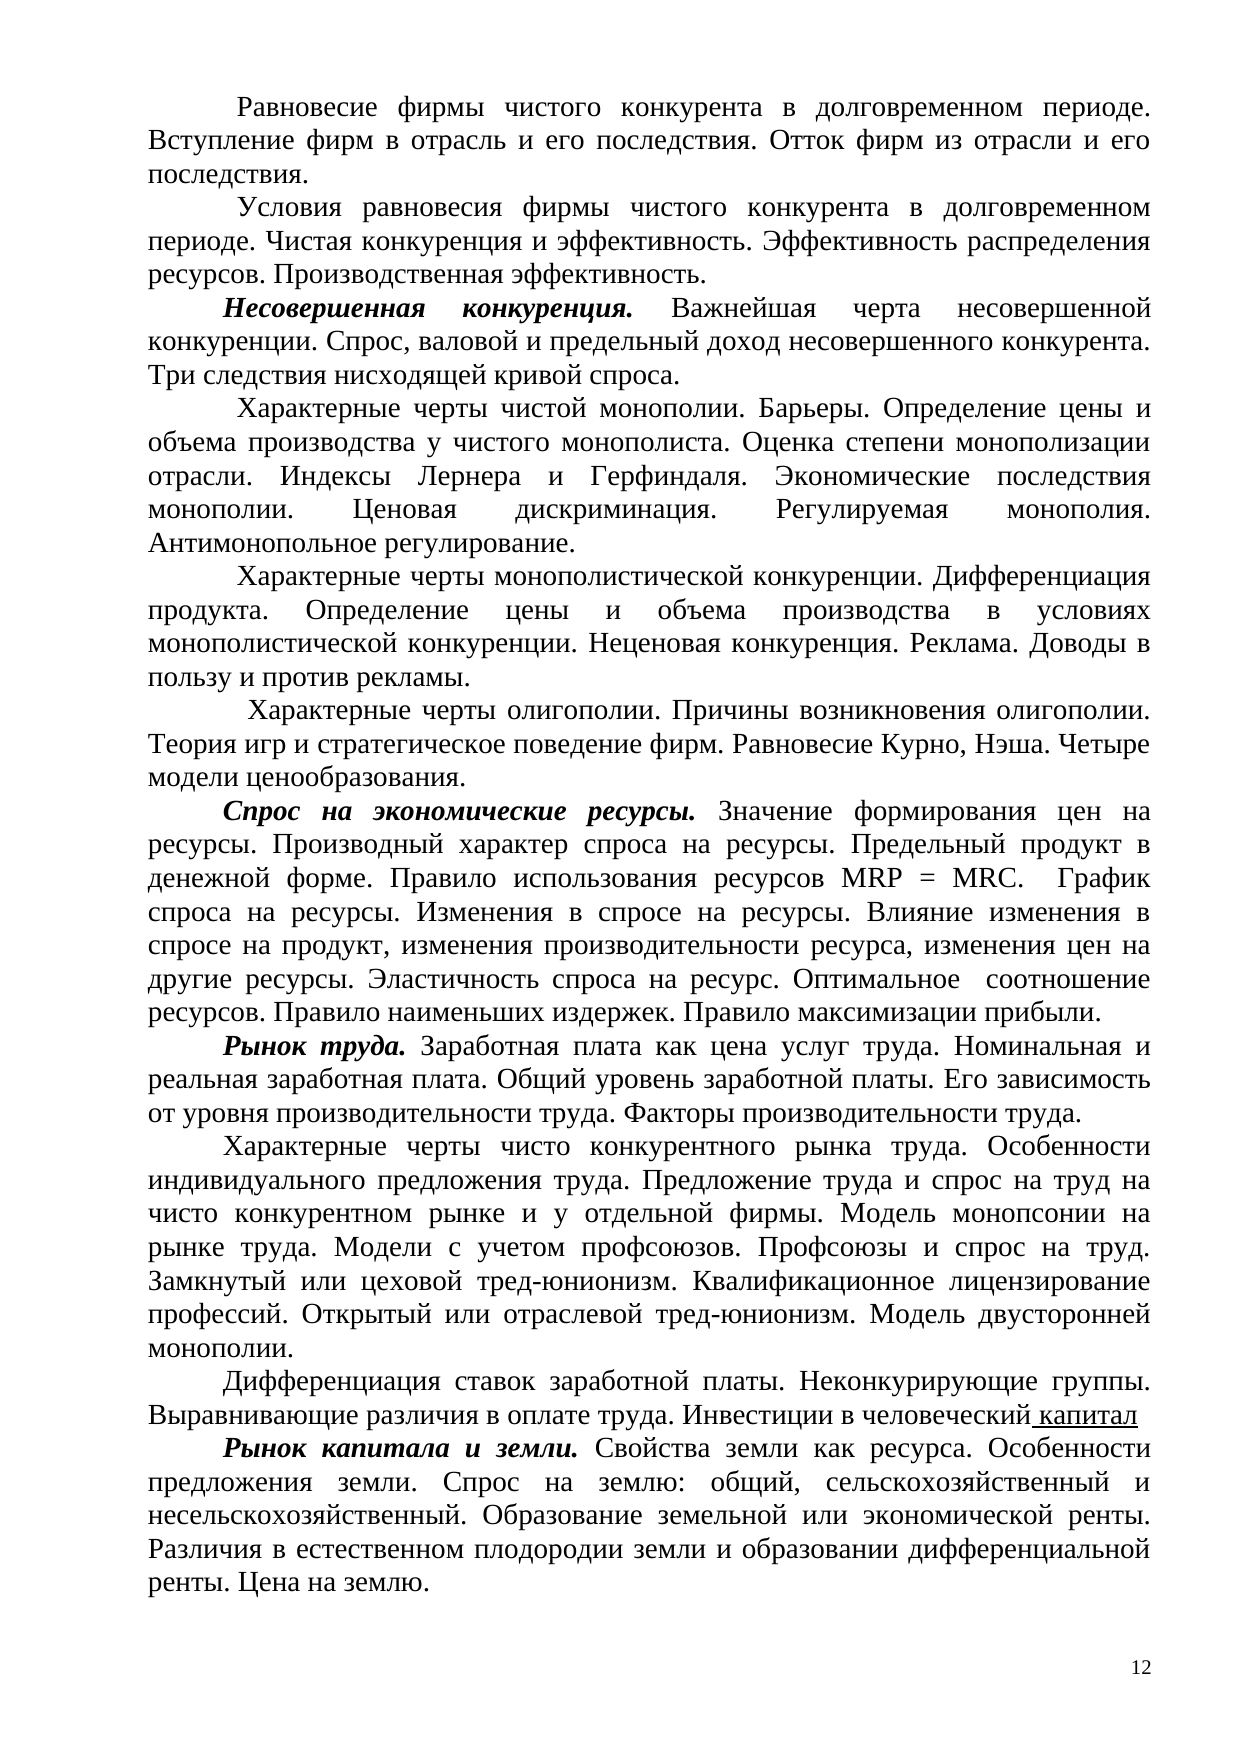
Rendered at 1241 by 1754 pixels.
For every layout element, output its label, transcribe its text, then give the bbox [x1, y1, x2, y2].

text Характерные черты чистой монополии. Барьеры. Определение цены и объема производства у чистого монополиста. Оценка степени монополизации отрасли. Индексы Лернера и Герфиндаля. Экономические последствия монополии. Ценовая дискриминация. Регулируемая монополия. Антимонопольное регулирование. [148, 391, 1152, 558]
text Условия равновесия фирмы чистого конкурента в долговременном периоде. Чистая конкуренция и эффективность. Эффективность распределения ресурсов. Производственная эффективность. [148, 189, 1152, 290]
text Несовершенная конкуренция. Важнейшая черта несовершенной конкуренции. Спрос, валовой и предельный доход несовершенного конкурента. Три следствия нисходящей кривой спроса. [148, 290, 1152, 391]
text Спрос на экономические ресурсы. Значение формирования цен на ресурсы. Производный характер спроса на ресурсы. Предельный продукт в денежной форме. Правило использования ресурсов MRP = MRC. График спроса на ресурсы. Изменения в спросе на ресурсы. Влияние изменения в спросе на продукт, изменения производительности ресурса, изменения цен на другие ресурсы. Эластичность спроса на ресурс. Оптимальное соотношение ресурсов. Правило наименьших издержек. Правило максимизации прибыли. [148, 793, 1152, 1028]
text Характерные черты чисто конкурентного рынка труда. Особенности индивидуального предложения труда. Предложение труда и спрос на труд на чисто конкурентном рынке и у отдельной фирмы. Модель монопсонии на рынке труда. Модели с учетом профсоюзов. Профсоюзы и спрос на труд. Замкнутый или цеховой тред-юнионизм. Квалификационное лицензирование профессий. Открытый или отраслевой тред-юнионизм. Модель двусторонней монополии. [148, 1128, 1152, 1363]
text Равновесие фирмы чистого конкурента в долговременном периоде. Вступление фирм в отрасль и его последствия. Отток фирм из отрасли и его последствия. [148, 89, 1152, 189]
text Рынок капитала и земли. Свойства земли как ресурса. Особенности предложения земли. Спрос на землю: общий, сельскохозяйственный и несельскохозяйственный. Образование земельной или экономической ренты. Различия в естественном плодородии земли и образовании дифференциальной ренты. Цена на землю. [148, 1430, 1152, 1598]
text Характерные черты монополистической конкуренции. Дифференциация продукта. Определение цены и объема производства в условиях монополистической конкуренции. Неценовая конкуренция. Реклама. Доводы в пользу и против рекламы. [148, 558, 1152, 692]
text Характерные черты олигополии. Причины возникновения олигополии. Теория игр и стратегическое поведение фирм. Равновесие Курно, Нэша. Четыре модели ценообразования. [148, 692, 1152, 793]
text Дифференциация ставок заработной платы. Неконкурирующие группы. Выравнивающие различия в оплате труда. Инвестиции в человеческий капитал [148, 1363, 1152, 1430]
text Рынок труда. Заработная плата как цена услуг труда. Номинальная и реальная заработная плата. Общий уровень заработной платы. Его зависимость от уровня производительности труда. Факторы производительности труда. [148, 1028, 1152, 1128]
